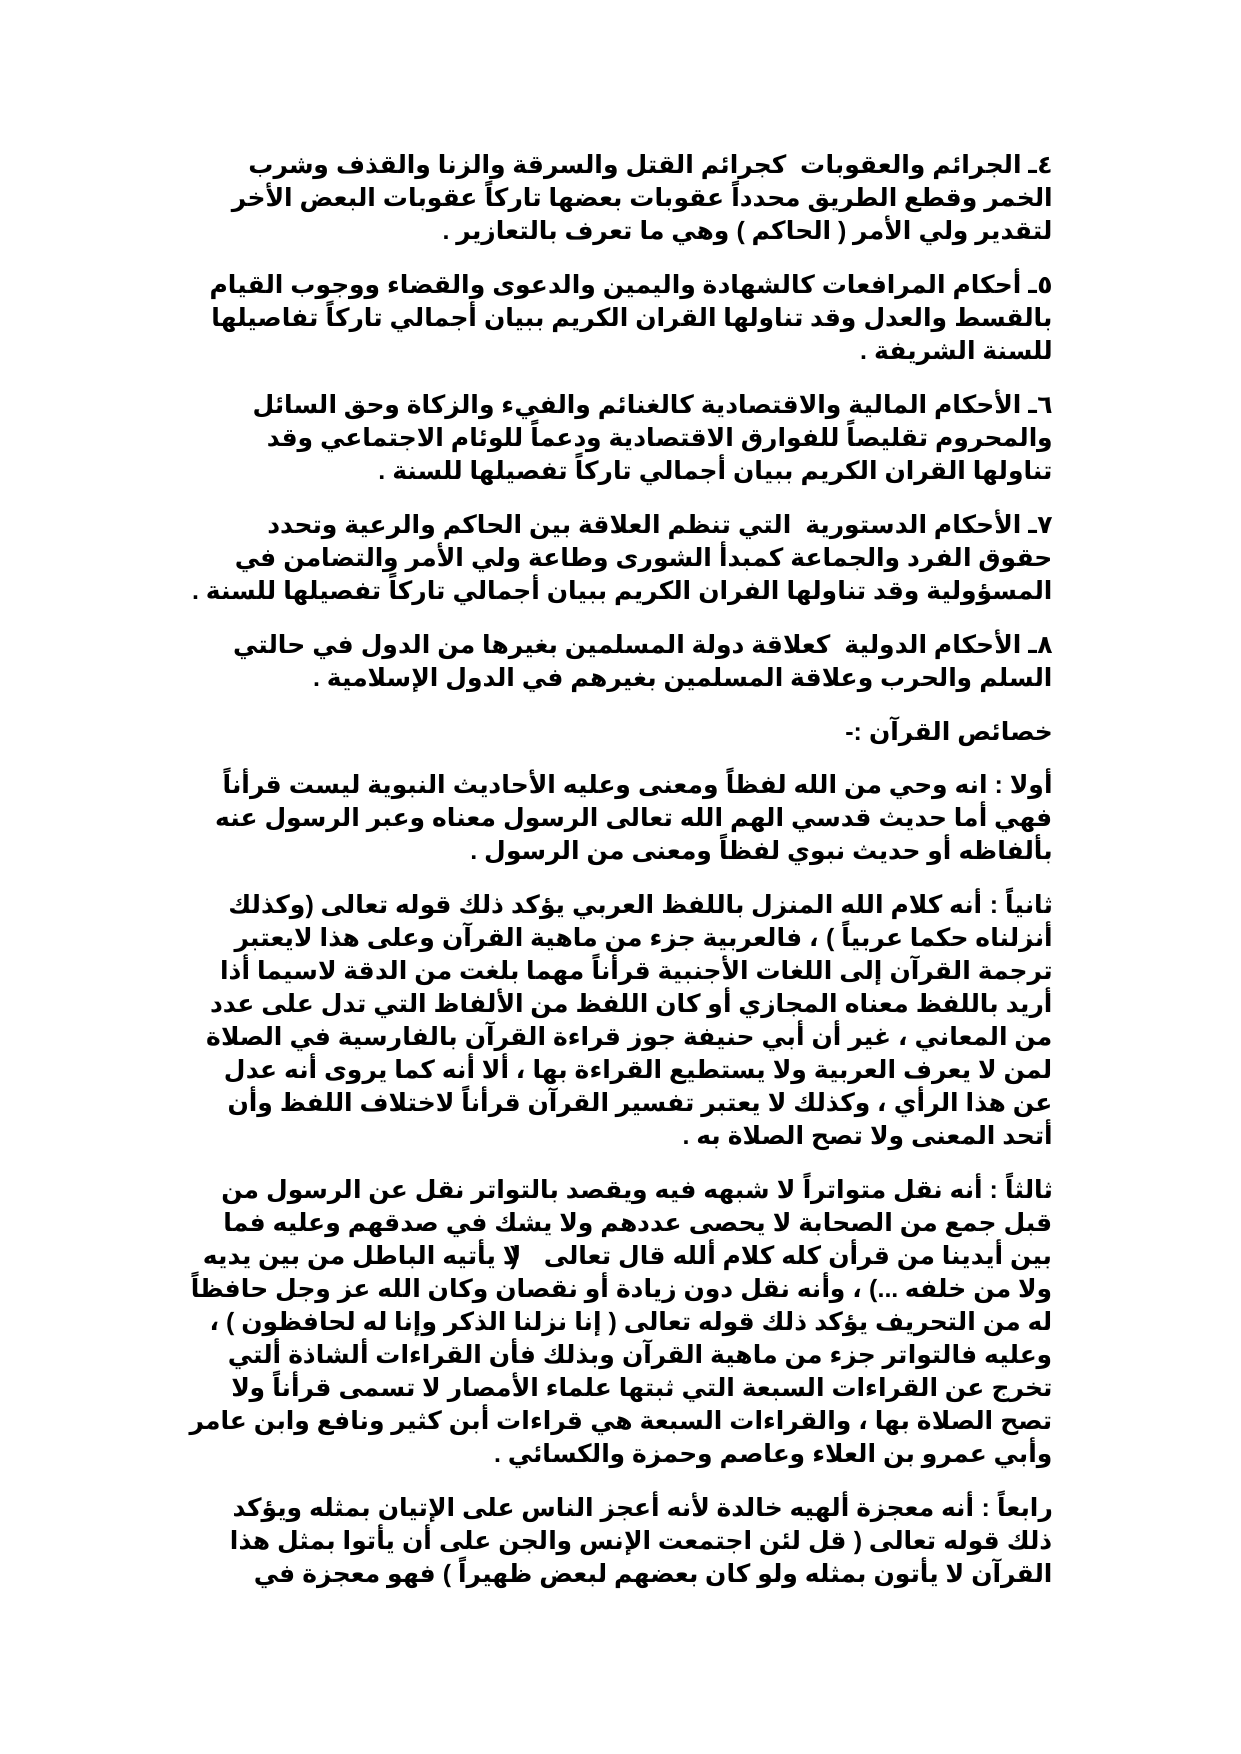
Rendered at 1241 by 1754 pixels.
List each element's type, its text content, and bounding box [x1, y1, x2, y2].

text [187, 1493, 1053, 1588]
text ثانياً : أنه كلام الله المنزل باللفظ العربي يؤكد ذلك قوله تعالى (وكذلك أنزلناه حكما عربياً ) ، فالعربية جزء من ماهية القرآن وعلى هذا لايعتبر ترجمة القرآن إلى اللغات الأجنبية قرأناً مهما بلغت من الدقة لاسيما أذا أريد باللفظ معناه المجازي أو كان اللفظ من الألفاظ التي تدل على عدد من المعاني ، غير أن أبي حنيفة جوز قراءة القرآن بالفارسية في الصلاة لمن لا يعرف العربية ولا يستطيع القراءة بها ، ألا أنه كما يروى أنه عدل عن هذا الرأي ، وكذلك لا يعتبر تفسير القرآن قرأناً لاختلاف اللفظ وأن أتحد المعنى ولا تصح الصلاة به . [187, 890, 1053, 1150]
text أولا : انه وحي من الله لفظاً ومعنى وعليه الأحاديث النبوية ليست قرأناً فهي أما حديث قدسي الهم الله تعالى الرسول معناه وعبر الرسول عنه بألفاظه أو حديث نبوي لفظاً ومعنى من الرسول . [187, 770, 1053, 865]
text ٦ـ الأحكام المالية والاقتصادية كالغنائم والفيء والزكاة وحق السائل والمحروم تقليصاً للفوارق الاقتصادية ودعماً للوئام الاجتماعي وقد تناولها القران الكريم ببيان أجمالي تاركاً تفصيلها للسنة . [187, 390, 1053, 484]
text خصائص القرآن :- [187, 716, 1053, 745]
text ثالثاً : أنه نقل متواتراً لا شبهه فيه ويقصد بالتواتر نقل عن الرسول من قبل جمع من الصحابة لا يحصى عددهم ولا يشك في صدقهم وعليه فما بين أيدينا من قرأن كله كلام ألله قال تعالى ( لا يأتيه الباطل من بين يديه ولا من خلفه ...) ، وأنه نقل دون زيادة أو نقصان وكان الله عز وجل حافظاً له من التحريف يؤكد ذلك قوله تعالى ( إنا نزلنا الذكر وإنا له لحافظون ) ، وعليه فالتواتر جزء من ماهية القرآن وبذلك فأن القراءات ألشاذة ألتي تخرج عن القراءات السبعة التي ثبتها علماء الأمصار لا تسمى قرأناً ولا تصح الصلاة بها ، والقراءات السبعة هي قراءات أبن كثير ونافع وابن عامر وأبي عمرو بن العلاء وعاصم وحمزة والكسائي . [187, 1175, 1053, 1468]
text ٤ـ الجرائم والعقوبات كجرائم القتل والسرقة والزنا والقذف وشرب الخمر وقطع الطريق محدداً عقوبات بعضها تاركاً عقوبات البعض الأخر لتقدير ولي الأمر ( الحاكم ) وهي ما تعرف بالتعازير . [187, 150, 1053, 245]
text ٥ـ أحكام المرافعات كالشهادة واليمين والدعوى والقضاء ووجوب القيام بالقسط والعدل وقد تناولها القران الكريم ببيان أجمالي تاركاً تفاصيلها للسنة الشريفة . [187, 270, 1053, 365]
text ٨ـ الأحكام الدولية كعلاقة دولة المسلمين بغيرها من الدول في حالتي السلم والحرب وعلاقة المسلمين بغيرهم في الدول الإسلامية . [187, 629, 1053, 691]
text ٧ـ الأحكام الدستورية التي تنظم العلاقة بين الحاكم والرعية وتحدد حقوق الفرد والجماعة كمبدأ الشورى وطاعة ولي الأمر والتضامن في المسؤولية وقد تناولها الفران الكريم ببيان أجمالي تاركاً تفصيلها للسنة . [187, 510, 1053, 604]
